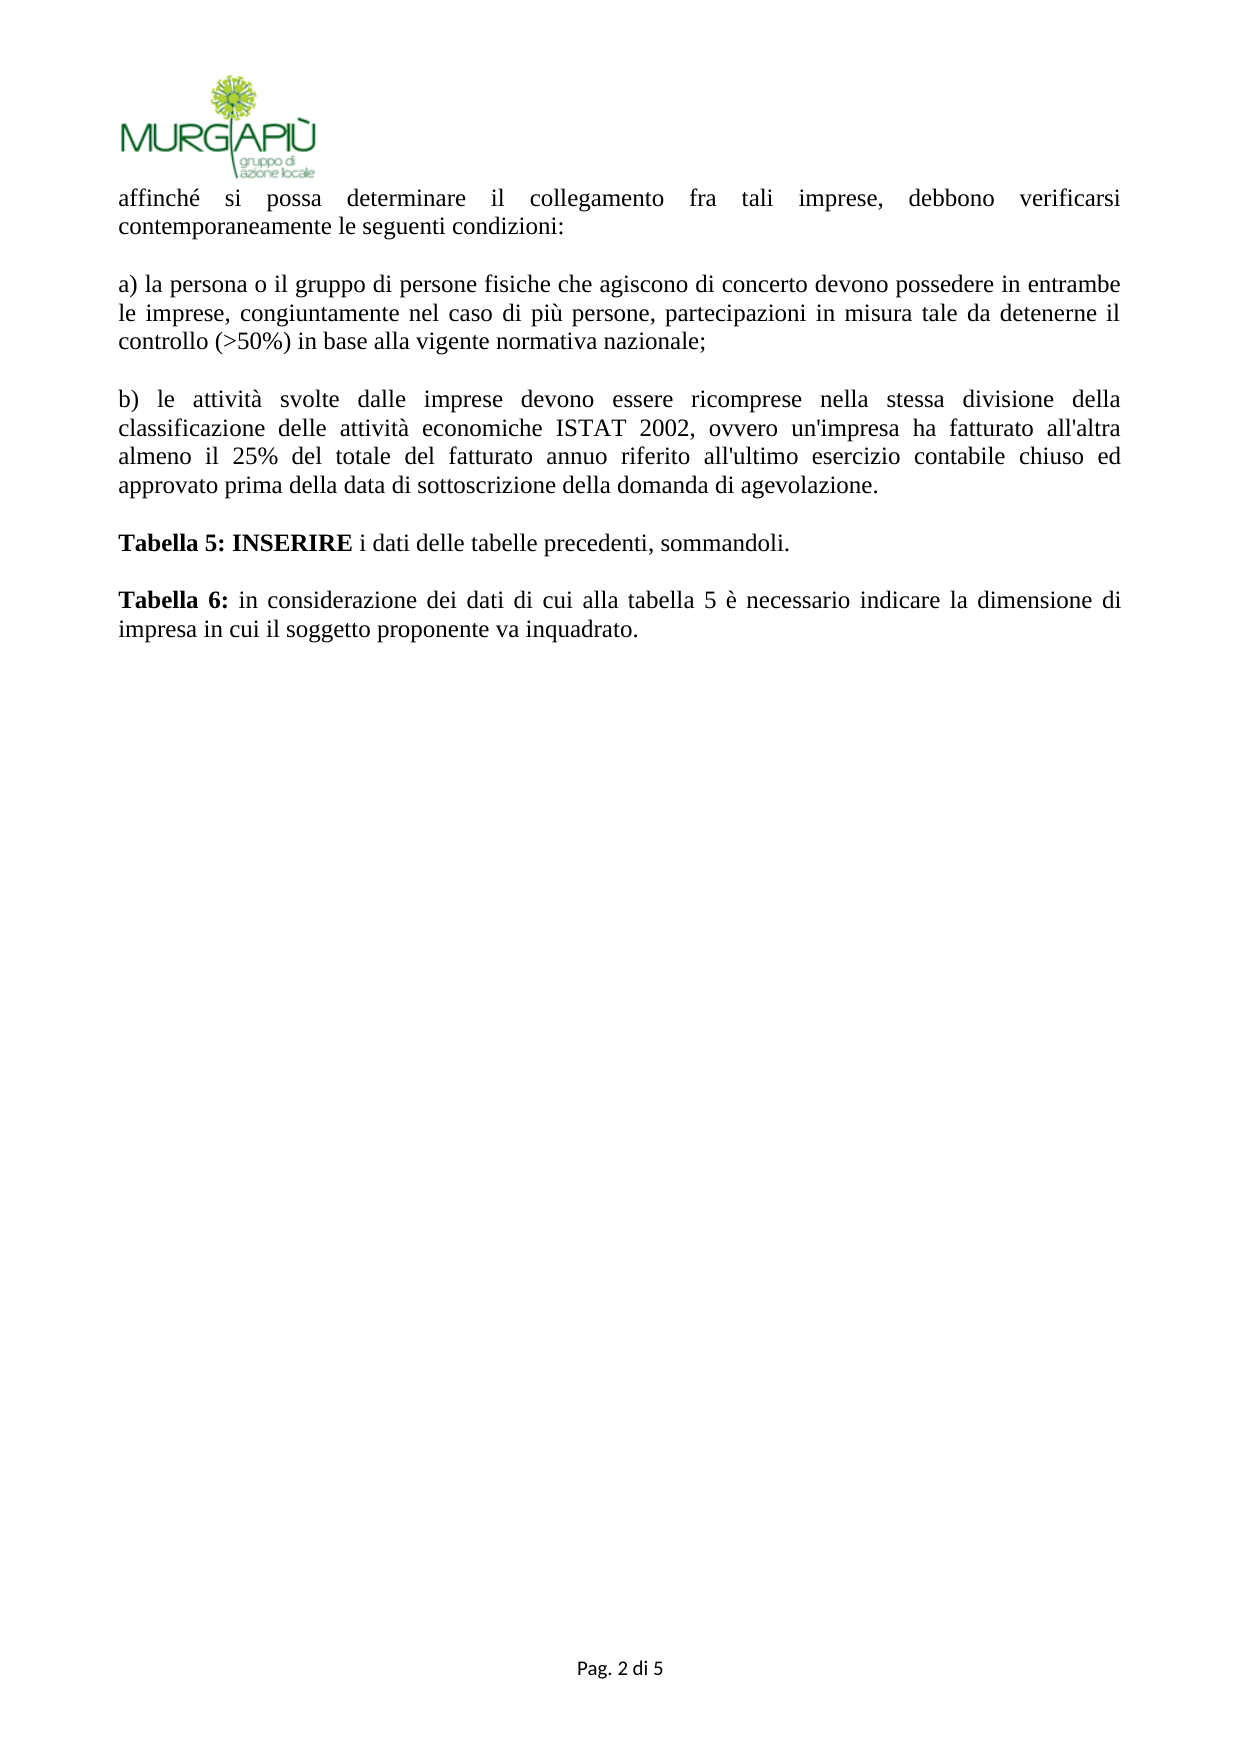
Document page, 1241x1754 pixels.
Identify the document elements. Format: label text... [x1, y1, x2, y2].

text a) la persona o il gruppo di persone fisiche che agiscono di concerto devono possedere in entrambe le imprese, congiuntamente nel caso di più persone, partecipazioni in misura tale da detenerne il controllo (>50%) in base alla vigente normativa nazionale; [118, 269, 1122, 355]
text Tabella 6: in considerazione dei dati di cui alla tabella 5 è necessario indicare la dimensione di impresa in cui il soggetto proponente va inquadrato. [118, 585, 1122, 643]
text b) le attività svolte dalle imprese devono essere ricomprese nella stessa divisione della classificazione delle attività economiche ISTAT 2002, ovvero un'impresa ha fatturato all'altra almeno il 25% del totale del fatturato annuo riferito all'ultimo esercizio contabile chiuso ed approvato prima della data di sottoscrizione della domanda di agevolazione. [118, 384, 1122, 499]
text Tabella 5: INSERIRE i dati delle tabelle precedenti, sommandoli. [118, 528, 1122, 556]
picture [118, 73, 319, 181]
